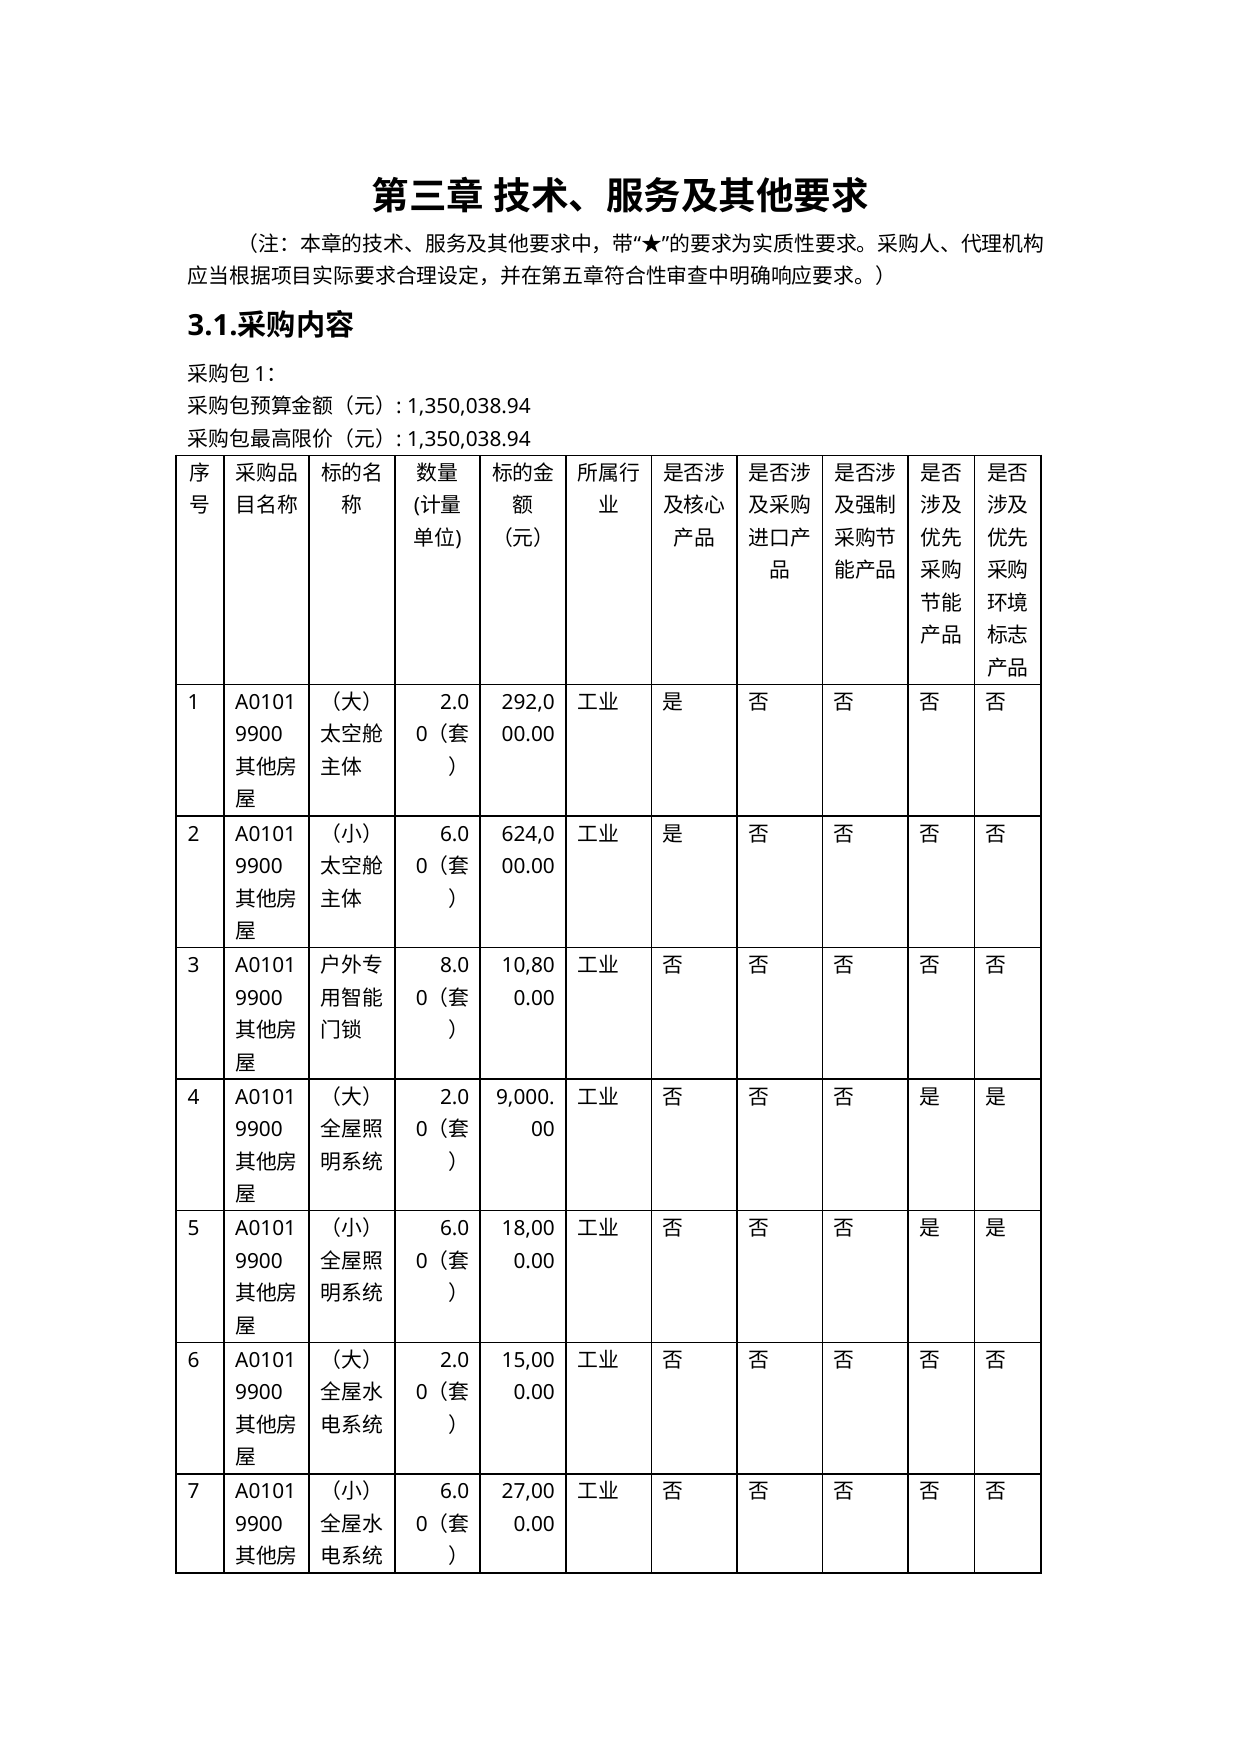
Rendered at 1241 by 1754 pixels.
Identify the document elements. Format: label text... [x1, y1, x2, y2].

table_cell 否 [975, 685, 1040, 815]
text 采购包最高限价（元）: 1,350,038.94 [187, 422, 1053, 454]
text 采购包预算金额（元）: 1,350,038.94 [187, 389, 1053, 422]
table_cell 否 [909, 685, 974, 815]
table_header 是否涉及优先采购节能产品 [909, 456, 974, 683]
text 采购包1： [187, 357, 1053, 389]
text 3.1.采购内容 [187, 292, 1053, 357]
table_cell 10,800.00 [481, 948, 565, 1078]
table_cell 否 [909, 1343, 974, 1473]
table_cell A01019900 其他房屋 [225, 1211, 308, 1341]
text （注：本章的技术、服务及其他要求中，带“★”的要求为实质性要求。采购人、代理机构应当根据项目实际要求合理设定，并在第五章符合性审查中明确响应要求。） [187, 227, 1053, 292]
table_cell 1 [177, 685, 223, 815]
table_cell 否 [652, 948, 736, 1078]
text 第三章 技术、服务及其他要求 [187, 162, 1053, 227]
table_header 采购品目名称 [225, 456, 308, 683]
table_cell 15,000.00 [481, 1343, 565, 1473]
table_cell 户外专用智能门锁 [310, 948, 394, 1078]
table_cell 8.00（套） [396, 948, 479, 1078]
table_cell （小）全屋水电系统 [310, 1475, 394, 1572]
table_cell 工业 [567, 1343, 651, 1473]
table_cell 6.00（套） [396, 1475, 479, 1572]
table_cell 6.00（套） [396, 1211, 479, 1341]
table_cell 否 [823, 685, 907, 815]
table_cell 否 [823, 817, 907, 947]
table_cell 工业 [567, 1080, 651, 1210]
table_cell 4 [177, 1080, 223, 1210]
table_cell 否 [738, 817, 822, 947]
table_cell 否 [738, 1080, 822, 1210]
table_cell 否 [909, 817, 974, 947]
table_cell 6 [177, 1343, 223, 1473]
table_cell 否 [975, 948, 1040, 1078]
table_cell 是 [652, 817, 736, 947]
table_cell 2.00（套） [396, 685, 479, 815]
table_cell A01019900 其他房屋 [225, 817, 308, 947]
table_cell 否 [823, 1080, 907, 1210]
table_cell A01019900 其他房屋 [225, 1475, 308, 1572]
table_header 数量 (计量单位) [396, 456, 479, 683]
table_cell 9,000.00 [481, 1080, 565, 1210]
table_cell 否 [652, 1343, 736, 1473]
table_header 是否涉及采购进口产品 [738, 456, 822, 683]
table_cell 27,000.00 [481, 1475, 565, 1572]
table_cell 是 [909, 1211, 974, 1341]
table_header 是否涉及核心产品 [652, 456, 736, 683]
table_cell A01019900 其他房屋 [225, 1343, 308, 1473]
table_cell （大）太空舱主体 [310, 685, 394, 815]
table_cell 2 [177, 817, 223, 947]
table_cell 工业 [567, 685, 651, 815]
table_cell 否 [975, 817, 1040, 947]
table_cell 是 [652, 685, 736, 815]
table_cell 否 [738, 948, 822, 1078]
table_cell 否 [652, 1211, 736, 1341]
table_cell 否 [738, 1211, 822, 1341]
table_header 标的金额 （元） [481, 456, 565, 683]
table_cell 5 [177, 1211, 223, 1341]
table_cell 工业 [567, 1475, 651, 1572]
table_cell 是 [909, 1080, 974, 1210]
table_header 序号 [177, 456, 223, 683]
table_cell 否 [823, 1211, 907, 1341]
table_cell 否 [975, 1343, 1040, 1473]
table_header 是否涉及优先采购环境标志产品 [975, 456, 1040, 683]
table_cell 6.00（套） [396, 817, 479, 947]
table_cell 18,000.00 [481, 1211, 565, 1341]
table_cell 292,000.00 [481, 685, 565, 815]
table_cell 工业 [567, 1211, 651, 1341]
table_cell 否 [738, 1343, 822, 1473]
table_cell （小）太空舱主体 [310, 817, 394, 947]
table_cell 工业 [567, 948, 651, 1078]
table_cell 否 [652, 1475, 736, 1572]
table_header 所属行业 [567, 456, 651, 683]
table_header 标的名称 [310, 456, 394, 683]
table_cell 否 [909, 1475, 974, 1572]
table_cell （小）全屋照明系统 [310, 1211, 394, 1341]
table_cell 否 [975, 1475, 1040, 1572]
table_cell 否 [823, 1475, 907, 1572]
table_cell 否 [823, 948, 907, 1078]
table_header 是否涉及强制采购节能产品 [823, 456, 907, 683]
table_cell A01019900 其他房屋 [225, 948, 308, 1078]
table_cell （大）全屋水电系统 [310, 1343, 394, 1473]
table_cell 是 [975, 1080, 1040, 1210]
table_cell A01019900 其他房屋 [225, 1080, 308, 1210]
table_cell 否 [738, 1475, 822, 1572]
table_cell 7 [177, 1475, 223, 1572]
table_cell 是 [975, 1211, 1040, 1341]
table_cell 3 [177, 948, 223, 1078]
table_cell 2.00（套） [396, 1343, 479, 1473]
table_cell 624,000.00 [481, 817, 565, 947]
table_cell 工业 [567, 817, 651, 947]
table_cell 否 [909, 948, 974, 1078]
table_cell 否 [652, 1080, 736, 1210]
table_cell 2.00（套） [396, 1080, 479, 1210]
table_cell 否 [738, 685, 822, 815]
table_cell （大）全屋照明系统 [310, 1080, 394, 1210]
table_cell 否 [823, 1343, 907, 1473]
table_cell A01019900 其他房屋 [225, 685, 308, 815]
